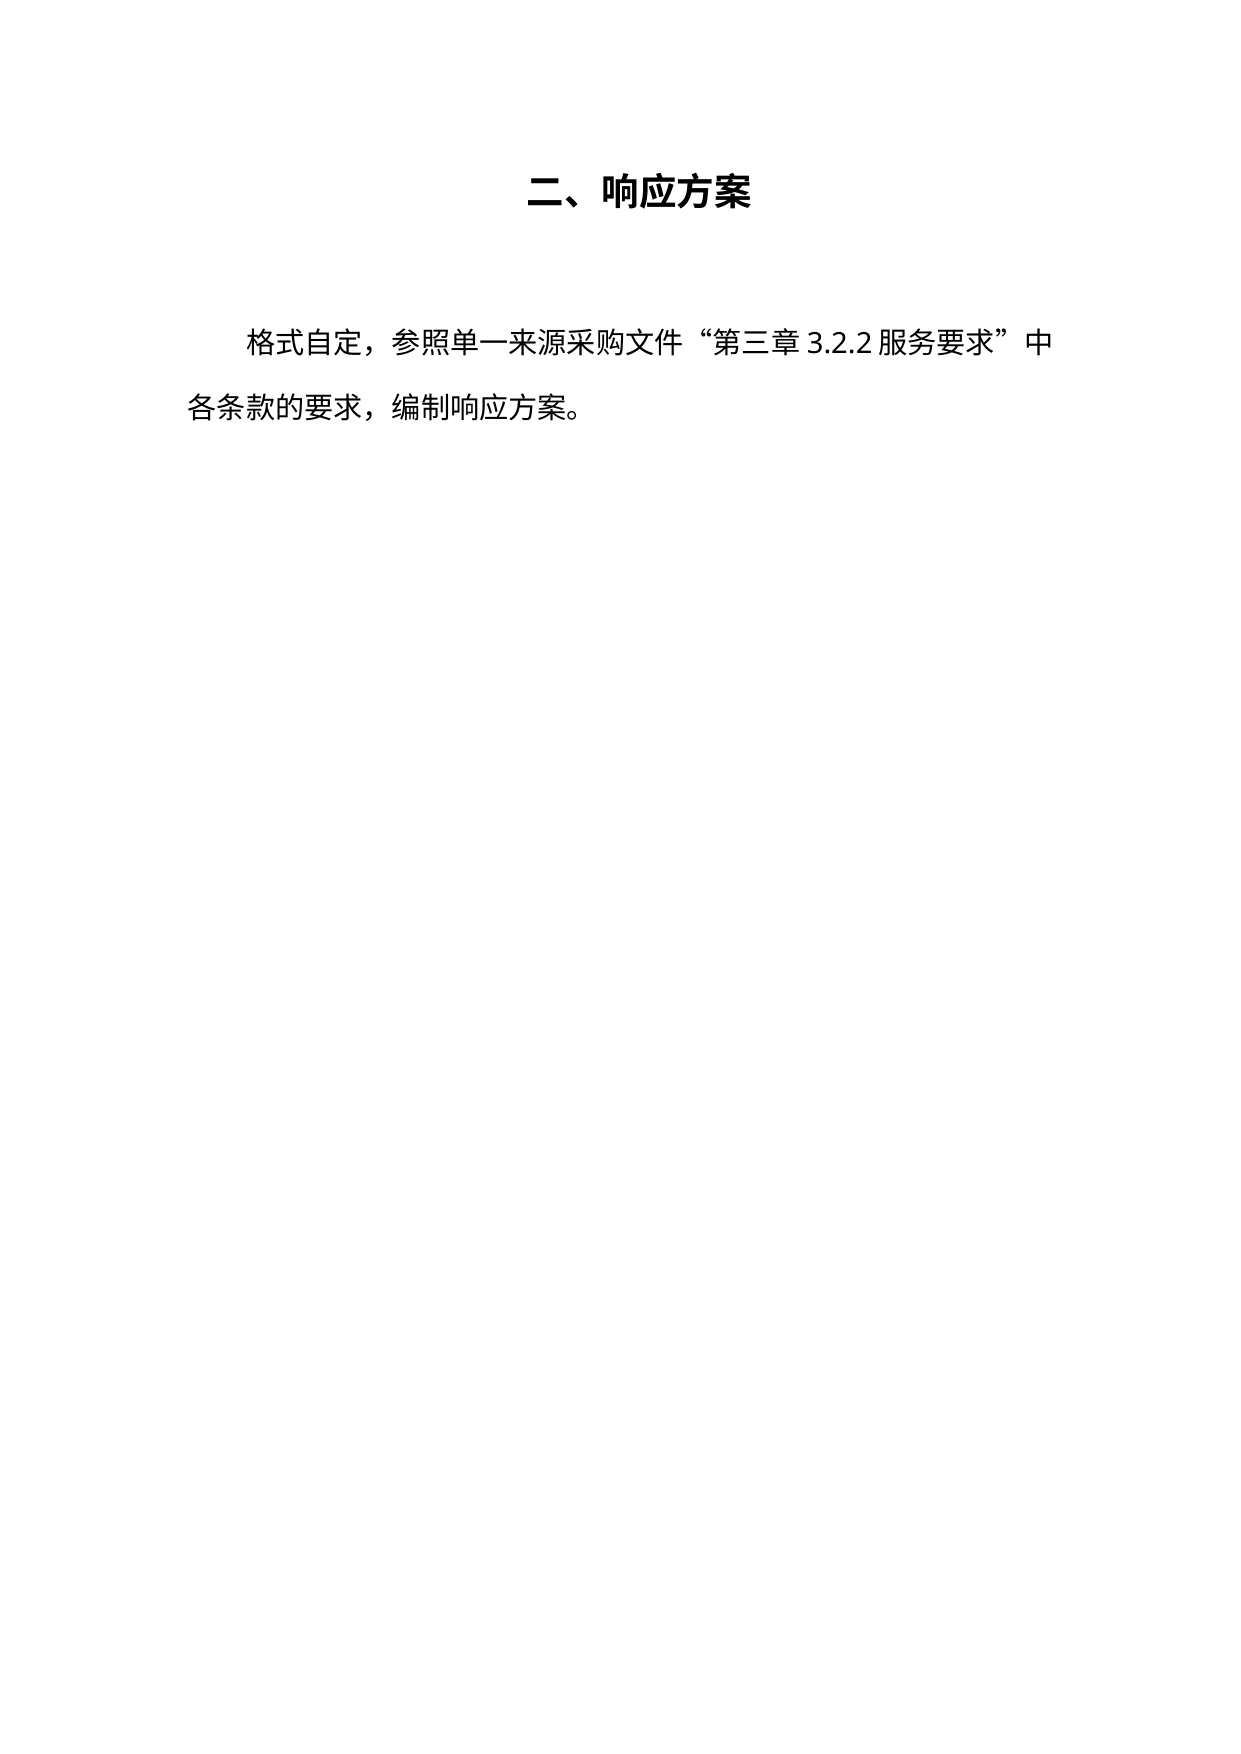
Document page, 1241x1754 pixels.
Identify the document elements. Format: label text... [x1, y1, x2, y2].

text 二、响应方案 [187, 162, 1053, 216]
text 格式自定，参照单一来源采购文件“第三章 3.2.2服务要求”中各条款的要求，编制响应方案。 [187, 308, 1073, 438]
